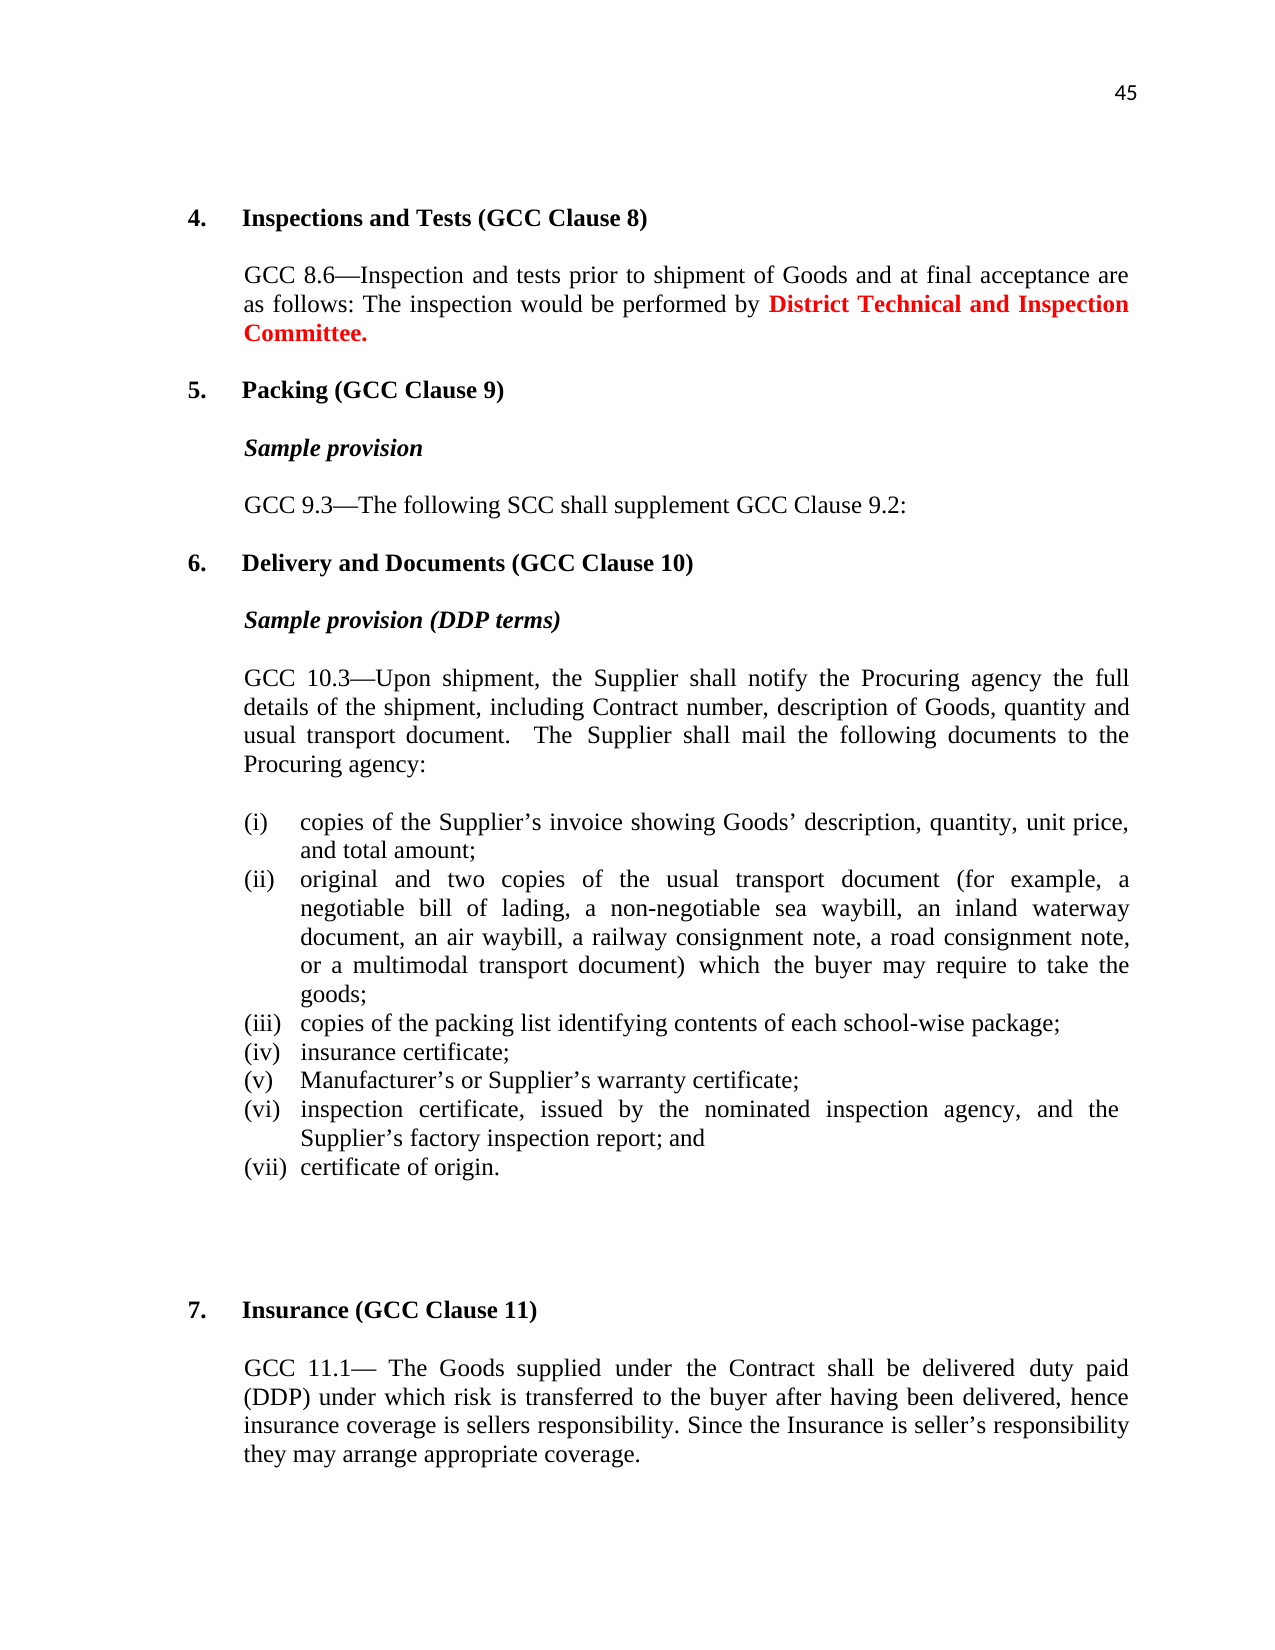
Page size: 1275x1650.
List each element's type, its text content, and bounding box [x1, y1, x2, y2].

text (vii) certificate of origin. [244, 1152, 503, 1181]
text (v) Manufacturer’s or Supplier’s warranty certificate; [244, 1066, 802, 1094]
text 4. Inspections and Tests (GCC Clause 8) [188, 203, 1137, 232]
text (iii) copies of the packing list identifying contents of each school-wise package; (iv) insurance certificate; [244, 1008, 1143, 1066]
text Supplier’s factory inspection report; and [300, 1123, 1137, 1152]
text (ii) original and two copies of the usual transport document (for example, a negotiable bill of lading, a non-negotiable sea waybill, an inland waterway document, an air waybill, a railway consignment note, a road consignment note, or a multimodal transport document) which the buyer may require to take the goods; [244, 864, 1130, 1008]
text (vi) inspection certificate, issued by the nominated inspection agency, and the [244, 1094, 1130, 1123]
text Sample provision [244, 433, 426, 462]
text 6. Delivery and Documents (GCC Clause 10) [188, 548, 1137, 577]
text (i) copies of the Supplier’s invoice showing Goods’ description, quantity, unit price, and total amount; [244, 807, 1129, 864]
text GCC 10.3—Upon shipment, the Supplier shall notify the Procuring agency the full details of the shipment, including Contract number, description of Goods, quantity and usual transport document. The Supplier shall mail the following documents to the Procuring agency: [243, 663, 1130, 778]
text Sample provision (DDP terms) [244, 606, 564, 634]
text GCC 11.1— The Goods supplied under the Contract shall be delivered duty paid (DDP) under which risk is transferred to the buyer after having been delivered, hence insurance coverage is sellers responsibility. Since the Insurance is seller’s responsibility they may arrange appropriate coverage. [243, 1353, 1129, 1468]
text 5. Packing (GCC Clause 9) [188, 376, 1137, 404]
text GCC 9.3—The following SCC shall supplement GCC Clause 9.2: [244, 491, 909, 519]
text 7. Insurance (GCC Clause 11) [188, 1296, 1137, 1324]
text GCC 8.6—Inspection and tests prior to shipment of Goods and at final acceptance are as follows: The inspection would be performed by District Technical and Inspection Committee. [243, 261, 1129, 347]
